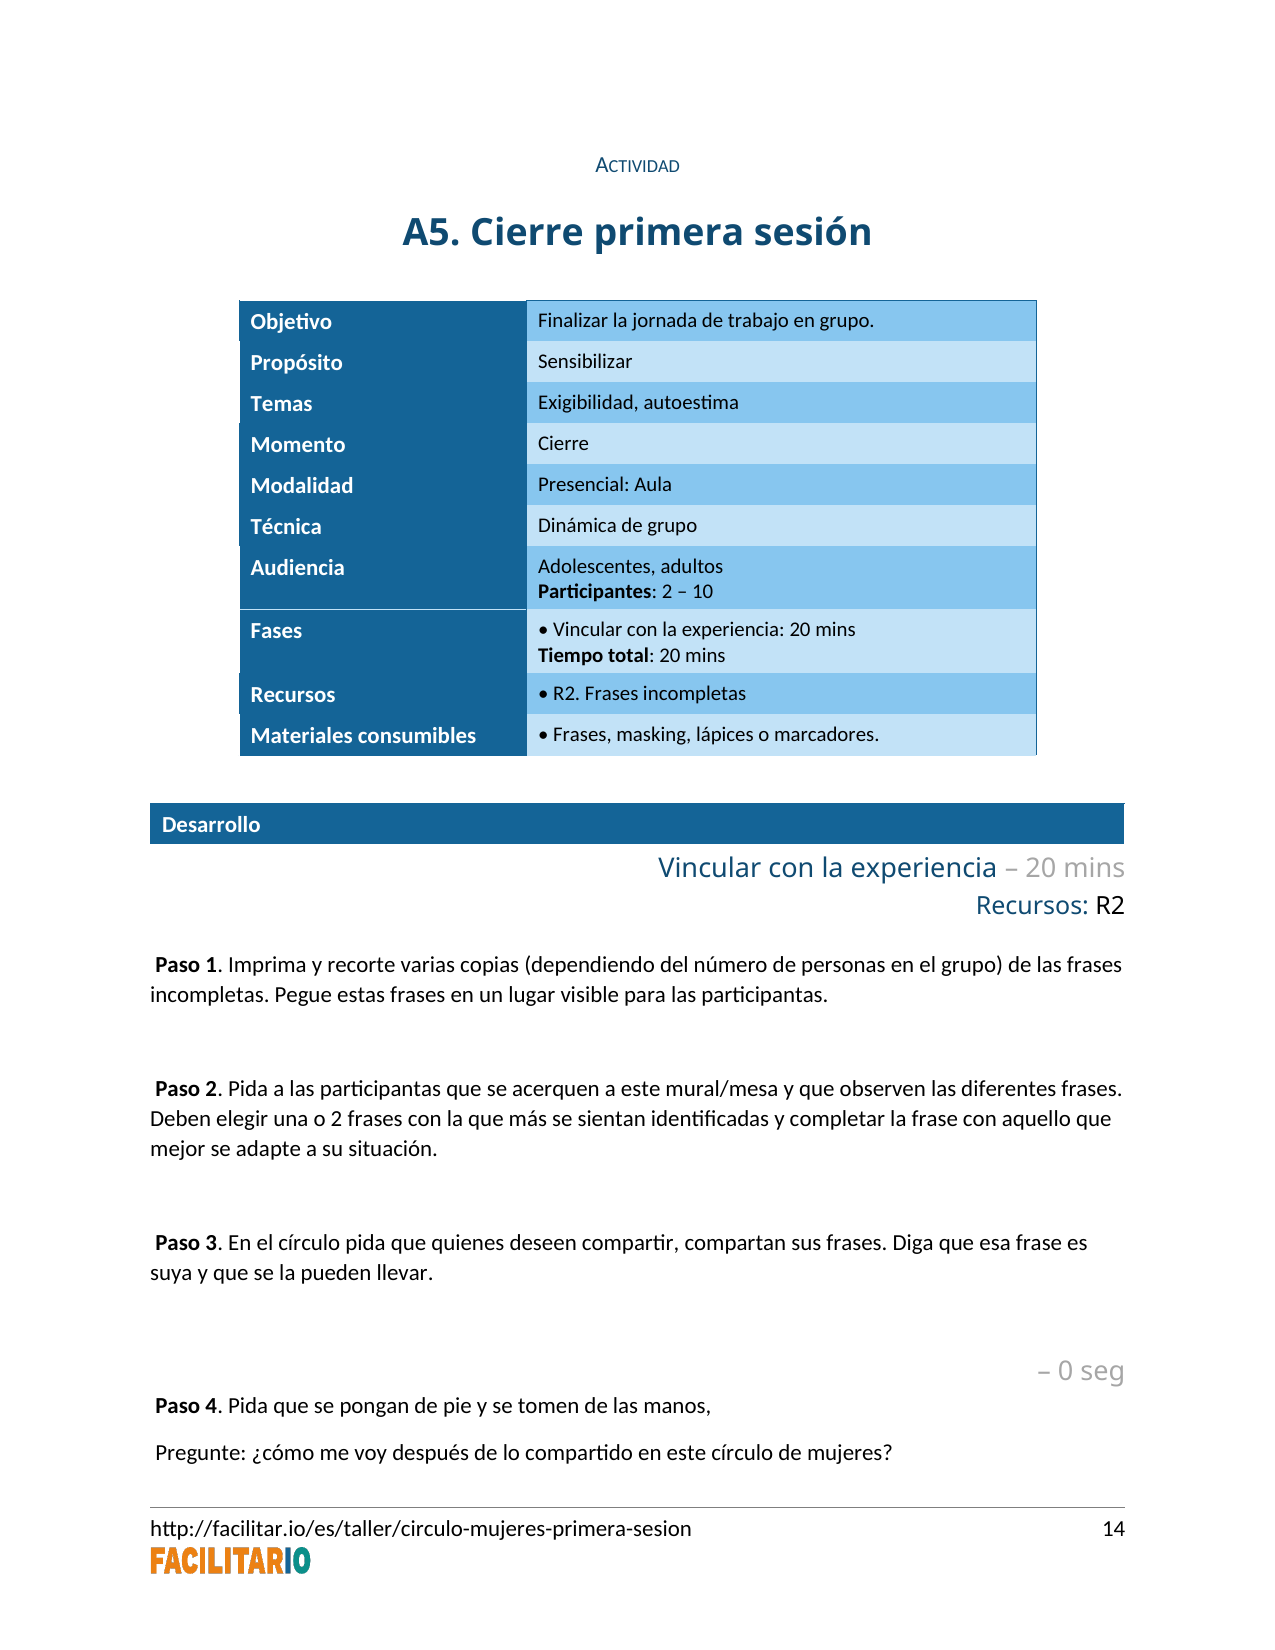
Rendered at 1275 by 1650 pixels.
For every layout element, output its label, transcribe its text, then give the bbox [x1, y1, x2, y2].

text Paso 4. Pida que se pongan de pie y se tomen de las manos, [150, 1392, 1125, 1420]
table_cell Recursos [240, 674, 526, 714]
text Paso 1. Imprima y recorte varias copias (dependiendo del número de personas en el grupo) de las frases incompletas. Pegue estas frases en un lugar visible para las participantas. [150, 950, 1125, 1008]
table_cell Propósito [240, 342, 526, 382]
subtitle Vincular con la experiencia – 20 mins [150, 848, 1125, 885]
table_cell Materiales consumibles [240, 715, 526, 755]
table_cell Adolescentes, adultos Participantes: 2 – 10 [527, 546, 1036, 609]
table_cell • Vincular con la experiencia: 20 mins Tiempo total: 20 mins [527, 610, 1036, 673]
table_header Objetivo [240, 301, 526, 341]
table_cell Sensibilizar [527, 341, 1036, 382]
table_cell Fases [240, 611, 526, 673]
text Recursos: R2 [150, 888, 1125, 922]
table_cell • Frases, masking, lápices o marcadores. [527, 714, 1036, 755]
table_cell • R2. Frases incompletas [527, 673, 1036, 714]
table_cell Exigibilidad, autoestima [527, 382, 1036, 423]
table_cell Momento [240, 424, 526, 464]
table_cell Temas [240, 383, 526, 423]
text Pregunte: ¿cómo me voy después de lo compartido en este círculo de mujeres? [150, 1438, 1125, 1467]
table_cell Técnica [240, 506, 526, 546]
table_cell Modalidad [240, 465, 526, 505]
text Paso 2. Pida a las participantas que se acerquen a este mural/mesa y que observen las diferentes frases. Deben elegir una o 2 frases con la que más se sientan identificadas y completar la frase con aquello que mejor se adapte a su situación. [150, 1074, 1125, 1162]
table_cell Audiencia [240, 547, 526, 609]
table_cell Dinámica de grupo [527, 505, 1036, 546]
subtitle A5. Cierre primera sesión [150, 205, 1125, 256]
table_cell Cierre [527, 423, 1036, 464]
table_header Finalizar la jornada de trabajo en grupo. [527, 301, 1036, 341]
text Paso 3. En el círculo pida que quienes deseen compartir, compartan sus frases. Diga que esa frase es suya y que se la pueden llevar. [150, 1228, 1125, 1286]
subtitle – 0 seg [150, 1352, 1125, 1389]
table_header Desarrollo [151, 804, 1124, 844]
table_cell Presencial: Aula [527, 464, 1036, 505]
picture [145, 1544, 315, 1576]
text Actividad [150, 150, 1125, 178]
